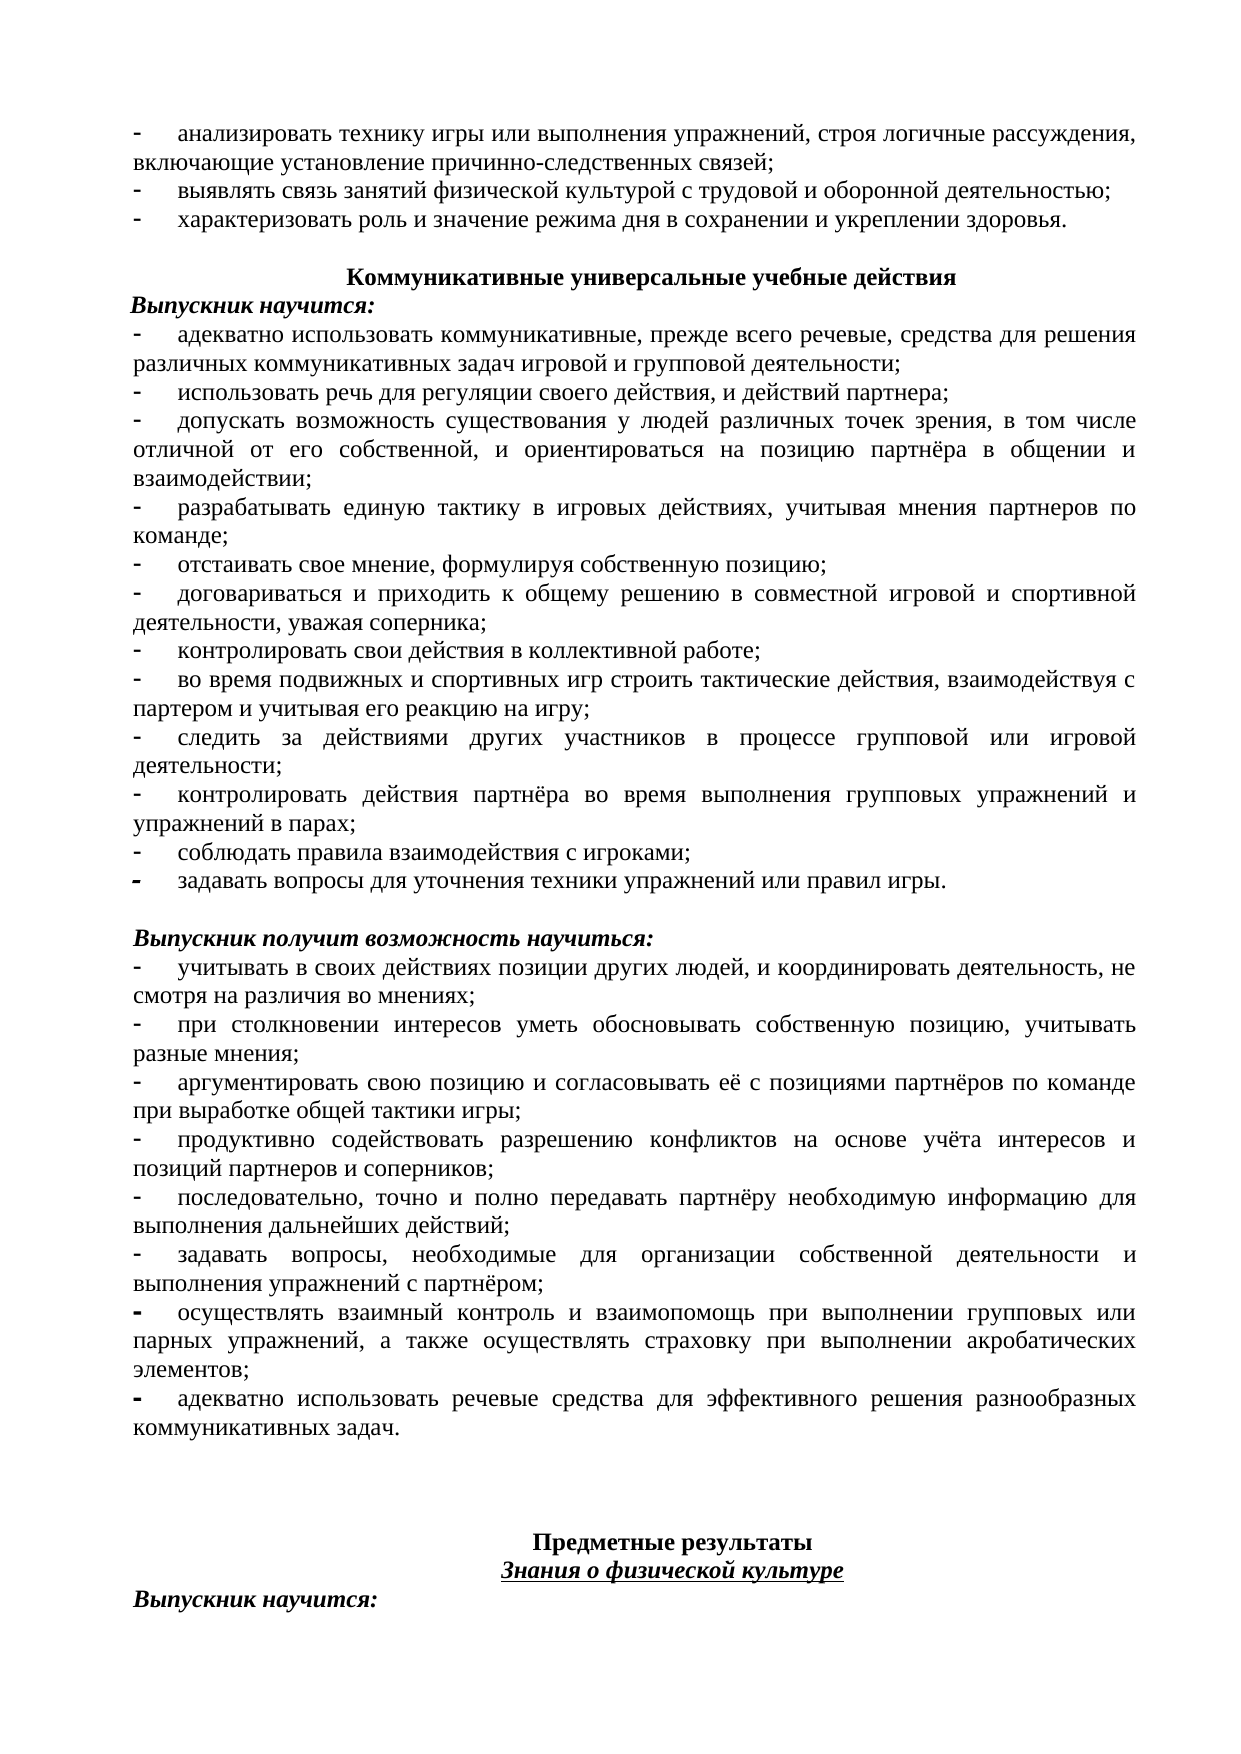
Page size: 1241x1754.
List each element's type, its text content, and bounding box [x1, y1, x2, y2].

list допускать возможность существования у людей различных точек зрения, в том числе отличной от его собственной, и ориентироваться на позицию партнёра в общении и взаимодействии; [133, 406, 1137, 492]
list анализировать технику игры или выполнения упражнений, строя логичные рассуждения, включающие установление причинно-следственных связей; [133, 118, 1137, 176]
text Выпускник научится: [133, 1584, 1137, 1613]
list следить за действиями других участников в процессе групповой или игровой деятельности; [133, 722, 1137, 779]
list выявлять связь занятий физической культурой с трудовой и оборонной деятельностью; [133, 176, 1137, 204]
text Коммуникативные универсальные учебные действия [177, 262, 1137, 291]
list использовать речь для регуляции своего действия, и действий партнера; [133, 377, 1137, 406]
list продуктивно содействовать разрешению конфликтов на основе учёта интересов и позиций партнеров и соперников; [133, 1124, 1137, 1182]
list соблюдать правила взаимодействия с игроками; [133, 837, 1137, 866]
list контролировать свои действия в коллективной работе; [133, 636, 1137, 664]
list учитывать в своих действиях позиции других людей, и координировать деятельность, не смотря на различия во мнениях; [133, 952, 1137, 1009]
list контролировать действия партнёра во время выполнения групповых упражнений и упражнений в парах; [133, 779, 1137, 837]
list адекватно использовать речевые средства для эффективного решения разнообразных коммуникативных задач. [133, 1383, 1137, 1441]
list задавать вопросы для уточнения техники упражнений или правил игры. [130, 866, 1137, 894]
list задавать вопросы, необходимые для организации собственной деятельности и выполнения упражнений с партнёром; [133, 1239, 1137, 1297]
list характеризовать роль и значение режима дня в сохранении и укреплении здоровья. [133, 204, 1137, 233]
list последовательно, точно и полно передавать партнёру необходимую информацию для выполнения дальнейших действий; [133, 1182, 1137, 1239]
list осуществлять взаимный контроль и взаимопомощь при выполнении групповых или парных упражнений, а также осуществлять страховку при выполнении акробатических элементов; [133, 1297, 1137, 1383]
list во время подвижных и спортивных игр строить тактические действия, взаимодействуя с партером и учитывая его реакцию на игру; [133, 664, 1137, 722]
list разрабатывать единую тактику в игровых действиях, учитывая мнения партнеров по команде; [133, 492, 1137, 549]
text Предметные результаты [133, 1527, 1137, 1556]
text Выпускник научится: [130, 291, 1137, 319]
list аргументировать свою позицию и согласовывать её с позициями партнёров по команде при выработке общей тактики игры; [133, 1067, 1137, 1124]
list при столкновении интересов уметь обосновывать собственную позицию, учитывать разные мнения; [133, 1009, 1137, 1067]
list отстаивать свое мнение, формулируя собственную позицию; [133, 549, 1137, 578]
text Выпускник получит возможность научиться: [133, 923, 1137, 952]
list договариваться и приходить к общему решению в совместной игровой и спортивной деятельности, уважая соперника; [133, 578, 1137, 636]
list адекватно использовать коммуникативные, прежде всего речевые, средства для решения различных коммуникативных задач игровой и групповой деятельности; [133, 319, 1137, 377]
text Знания о физической культуре [133, 1556, 1137, 1584]
